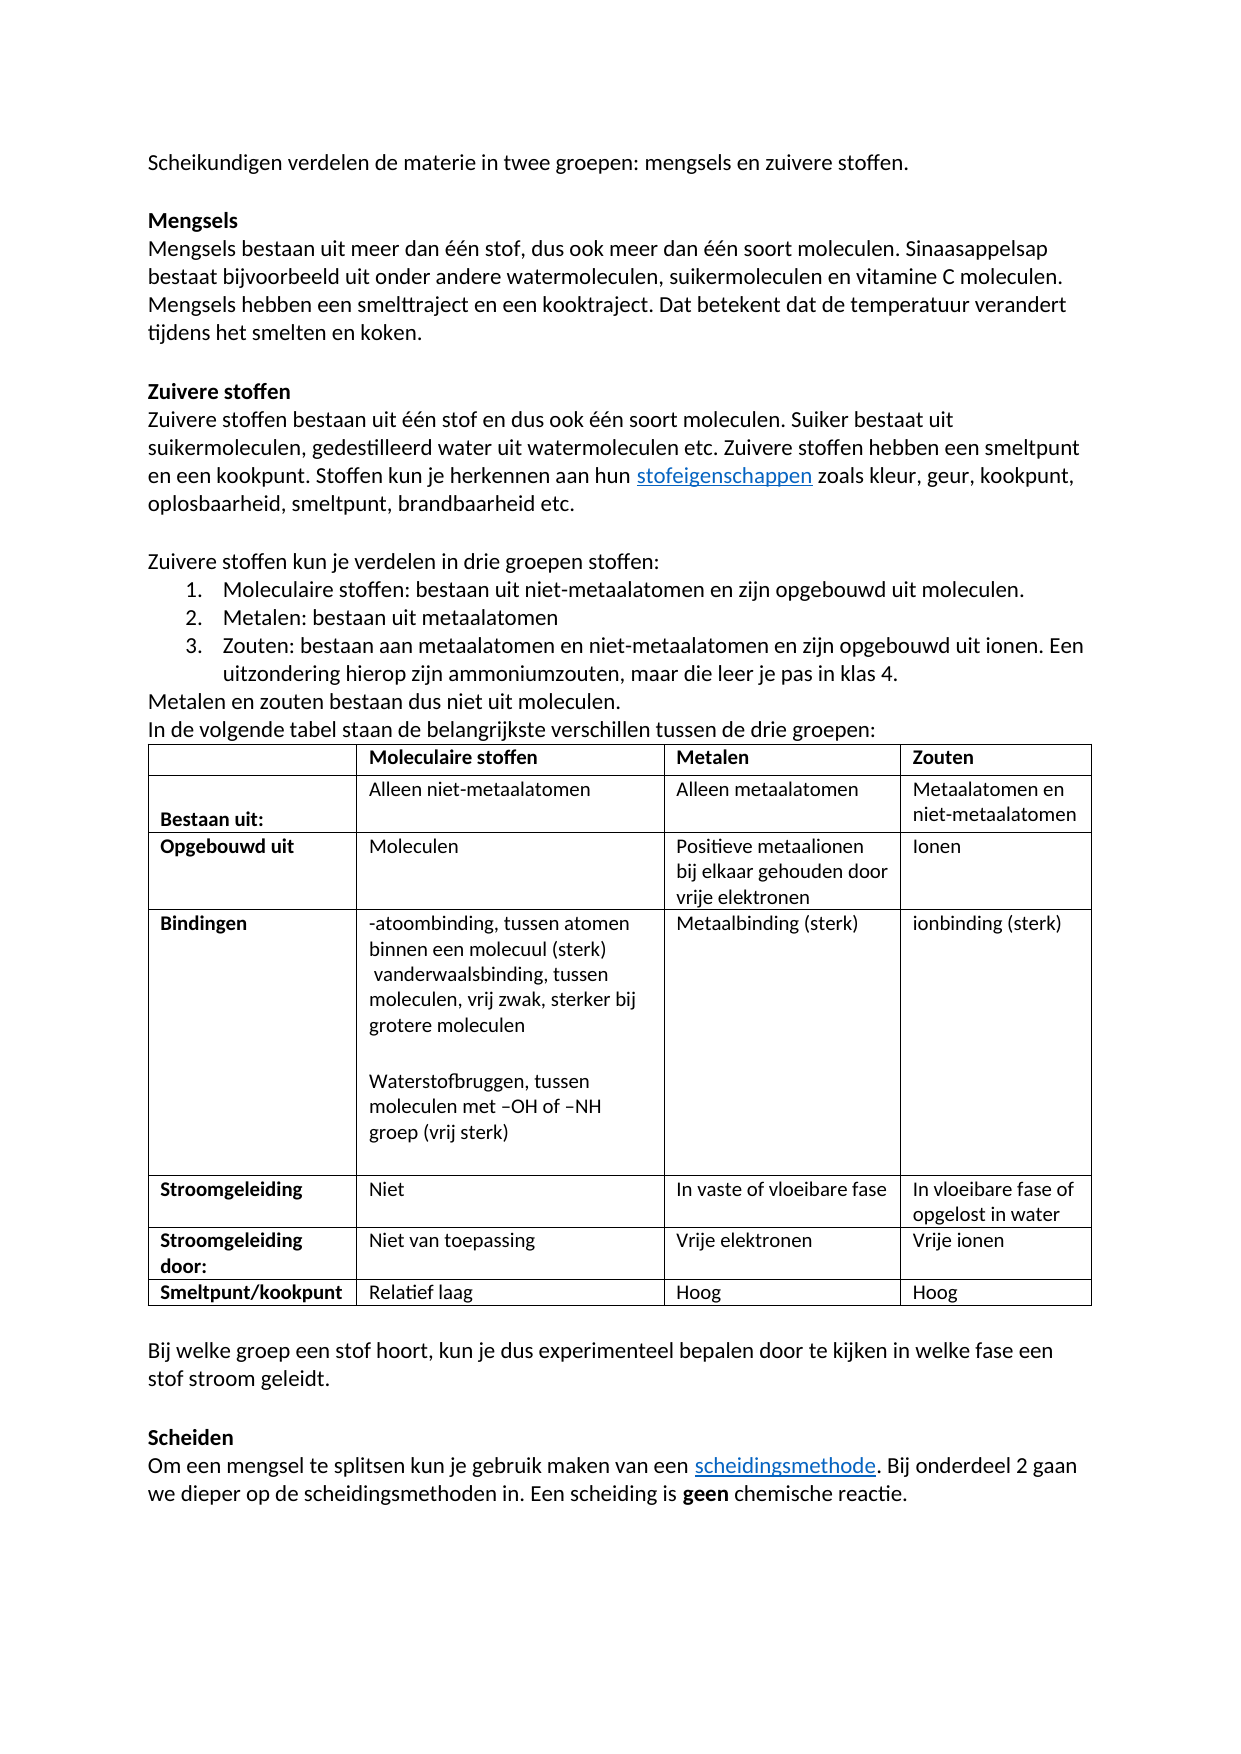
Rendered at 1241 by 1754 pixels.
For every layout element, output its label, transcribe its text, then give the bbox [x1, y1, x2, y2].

table_header [149, 745, 356, 775]
text Zuivere stoffen kun je verdelen in drie groepen stoffen: [148, 547, 1093, 575]
table_cell Alleen metaalatomen [665, 776, 900, 832]
table_cell Hoog [665, 1280, 900, 1305]
table_cell Opgebouwd uit [149, 833, 356, 909]
table_cell Niet [357, 1176, 664, 1227]
text Scheiden [148, 1423, 1093, 1451]
table_header Moleculaire stoffen [357, 745, 664, 775]
table_header Metalen [665, 745, 900, 775]
list Metalen: bestaan uit metaalatomen [185, 603, 1093, 631]
table_cell Alleen niet-metaalatomen [357, 776, 664, 832]
text Bij welke groep een stof hoort, kun je dus experimenteel bepalen door te kijken in welke fase een stof stroom geleidt. [148, 1337, 1093, 1393]
table_cell Moleculen [357, 833, 664, 909]
table_header Zouten [901, 745, 1091, 775]
table_cell Relatief laag [357, 1280, 664, 1305]
table_cell Bestaan uit: [149, 776, 356, 832]
table_cell Smeltpunt/kookpunt [149, 1280, 356, 1305]
table_cell Hoog [901, 1280, 1091, 1305]
table_cell In vaste of vloeibare fase [665, 1176, 900, 1227]
list Moleculaire stoffen: bestaan uit niet-metaalatomen en zijn opgebouwd uit moleculen. [185, 575, 1093, 603]
table_cell Bindingen [149, 910, 356, 1175]
table_cell ionbinding (sterk) [901, 910, 1091, 1175]
text Zuivere stoffen [148, 377, 1093, 405]
table_cell Positieve metaalionen bij elkaar gehouden door vrije elektronen [665, 833, 900, 909]
table_cell In vloeibare fase of opgelost in water [901, 1176, 1091, 1227]
text Mengsels bestaan uit meer dan één stof, dus ook meer dan één soort moleculen. Sinaasappelsap bestaat bijvoorbeeld uit onder andere watermoleculen, suikermoleculen en vitamine C moleculen. Mengsels hebben een smelttraject en een kooktraject. Dat betekent dat de temperatuur verandert tijdens het smelten en koken. [148, 234, 1093, 346]
table_cell Stroomgeleiding [149, 1176, 356, 1227]
list Zouten: bestaan aan metaalatomen en niet-metaalatomen en zijn opgebouwd uit ionen. Een uitzondering hierop zijn ammoniumzouten, maar die leer je pas in klas 4. [185, 631, 1093, 687]
text Scheikundigen verdelen de materie in twee groepen: mengsels en zuivere stoffen. [148, 148, 1093, 176]
table_cell Ionen [901, 833, 1091, 909]
table_cell Niet van toepassing [357, 1228, 664, 1278]
text In de volgende tabel staan de belangrijkste verschillen tussen de drie groepen: [148, 716, 1093, 743]
text Mengsels [148, 206, 1093, 234]
table_cell -atoombinding, tussen atomen binnen een molecuul (sterk) vanderwaalsbinding, tussen moleculen, vrij zwak, sterker bij grotere moleculen Waterstofbruggen, tussen moleculen met –OH of –NH groep (vrij sterk) [357, 910, 664, 1175]
text Zuivere stoffen bestaan uit één stof en dus ook één soort moleculen. Suiker bestaat uit suikermoleculen, gedestilleerd water uit watermoleculen etc. Zuivere stoffen hebben een smeltpunt en een kookpunt. Stoffen kun je herkennen aan hun stofeigenschappen zoals kleur, geur, kookpunt, oplosbaarheid, smeltpunt, brandbaarheid etc. [148, 405, 1093, 517]
table_cell Vrije elektronen [665, 1228, 900, 1278]
table_cell Vrije ionen [901, 1228, 1091, 1278]
text Metalen en zouten bestaan dus niet uit moleculen. [148, 687, 1093, 716]
text Om een mengsel te splitsen kun je gebruik maken van een scheidingsmethode. Bij onderdeel 2 gaan we dieper op de scheidingsmethoden in. Een scheiding is geen chemische reactie. [148, 1451, 1093, 1507]
table_cell Metaalatomen en niet-metaalatomen [901, 776, 1091, 832]
table_cell Metaalbinding (sterk) [665, 910, 900, 1175]
table_cell Stroomgeleiding door: [149, 1228, 356, 1278]
